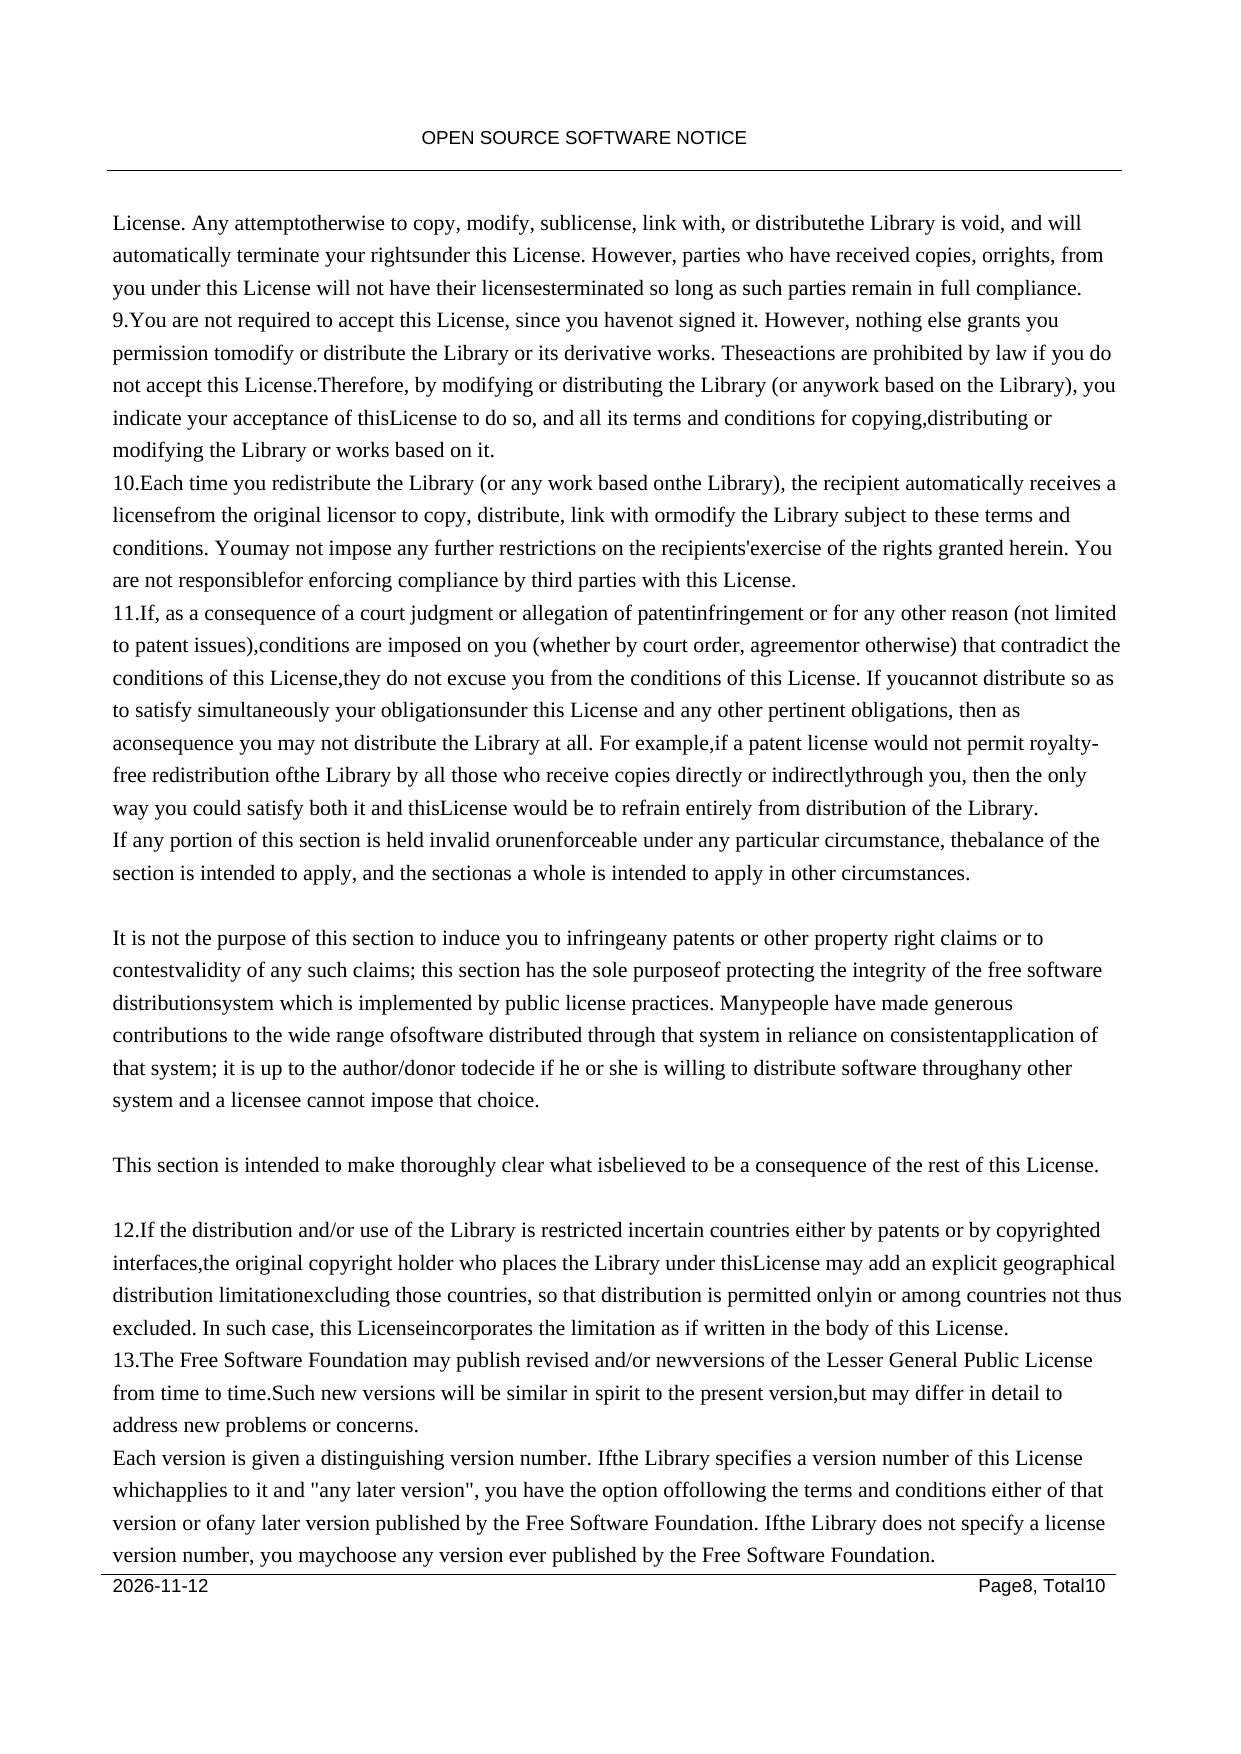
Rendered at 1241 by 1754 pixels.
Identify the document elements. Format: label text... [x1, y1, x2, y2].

text 11.If, as a consequence of a court judgment or allegation of patentinfringement or for any other reason (not limited to patent issues),conditions are imposed on you (whether by court order, agreementor otherwise) that contradict the conditions of this License,they do not excuse you from the conditions of this License. If youcannot distribute so as to satisfy simultaneously your obligationsunder this License and any other pertinent obligations, then as aconsequence you may not distribute the Library at all. For example,if a patent license would not permit royalty-free redistribution ofthe Library by all those who receive copies directly or indirectlythrough you, then the only way you could satisfy both it and thisLicense would be to refrain entirely from distribution of the Library. [112, 596, 1128, 824]
text If any portion of this section is held invalid orunenforceable under any particular circumstance, thebalance of the section is intended to apply, and the sectionas a whole is intended to apply in other circumstances. [112, 824, 1128, 889]
text 9.You are not required to accept this License, since you havenot signed it. However, nothing else grants you permission tomodify or distribute the Library or its derivative works. Theseactions are prohibited by law if you do not accept this License.Therefore, by modifying or distributing the Library (or anywork based on the Library), you indicate your acceptance of thisLicense to do so, and all its terms and conditions for copying,distributing or modifying the Library or works based on it. [112, 304, 1128, 466]
text 10.Each time you redistribute the Library (or any work based onthe Library), the recipient automatically receives a licensefrom the original licensor to copy, distribute, link with ormodify the Library subject to these terms and conditions. Youmay not impose any further restrictions on the recipients'exercise of the rights granted herein. You are not responsiblefor enforcing compliance by third parties with this License. [112, 466, 1128, 596]
text 12.If the distribution and/or use of the Library is restricted incertain countries either by patents or by copyrighted interfaces,the original copyright holder who places the Library under thisLicense may add an explicit geographical distribution limitationexcluding those countries, so that distribution is permitted onlyin or among countries not thus excluded. In such case, this Licenseincorporates the limitation as if written in the body of this License. [112, 1214, 1128, 1344]
text Each version is given a distinguishing version number. Ifthe Library specifies a version number of this License whichapplies to it and "any later version", you have the option offollowing the terms and conditions either of that version or ofany later version published by the Free Software Foundation. Ifthe Library does not specify a license version number, you maychoose any version ever published by the Free Software Foundation. [112, 1441, 1128, 1571]
text It is not the purpose of this section to induce you to infringeany patents or other property right claims or to contestvalidity of any such claims; this section has the sole purposeof protecting the integrity of the free software distributionsystem which is implemented by public license practices. Manypeople have made generous contributions to the wide range ofsoftware distributed through that system in reliance on consistentapplication of that system; it is up to the author/donor todecide if he or she is willing to distribute software throughany other system and a licensee cannot impose that choice. [112, 921, 1128, 1116]
text 13.The Free Software Foundation may publish revised and/or newversions of the Lesser General Public License from time to time.Such new versions will be similar in spirit to the present version,but may differ in detail to address new problems or concerns. [112, 1344, 1128, 1441]
text This section is intended to make thoroughly clear what isbelieved to be a consequence of the rest of this License. [112, 1149, 1128, 1181]
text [112, 206, 1128, 304]
